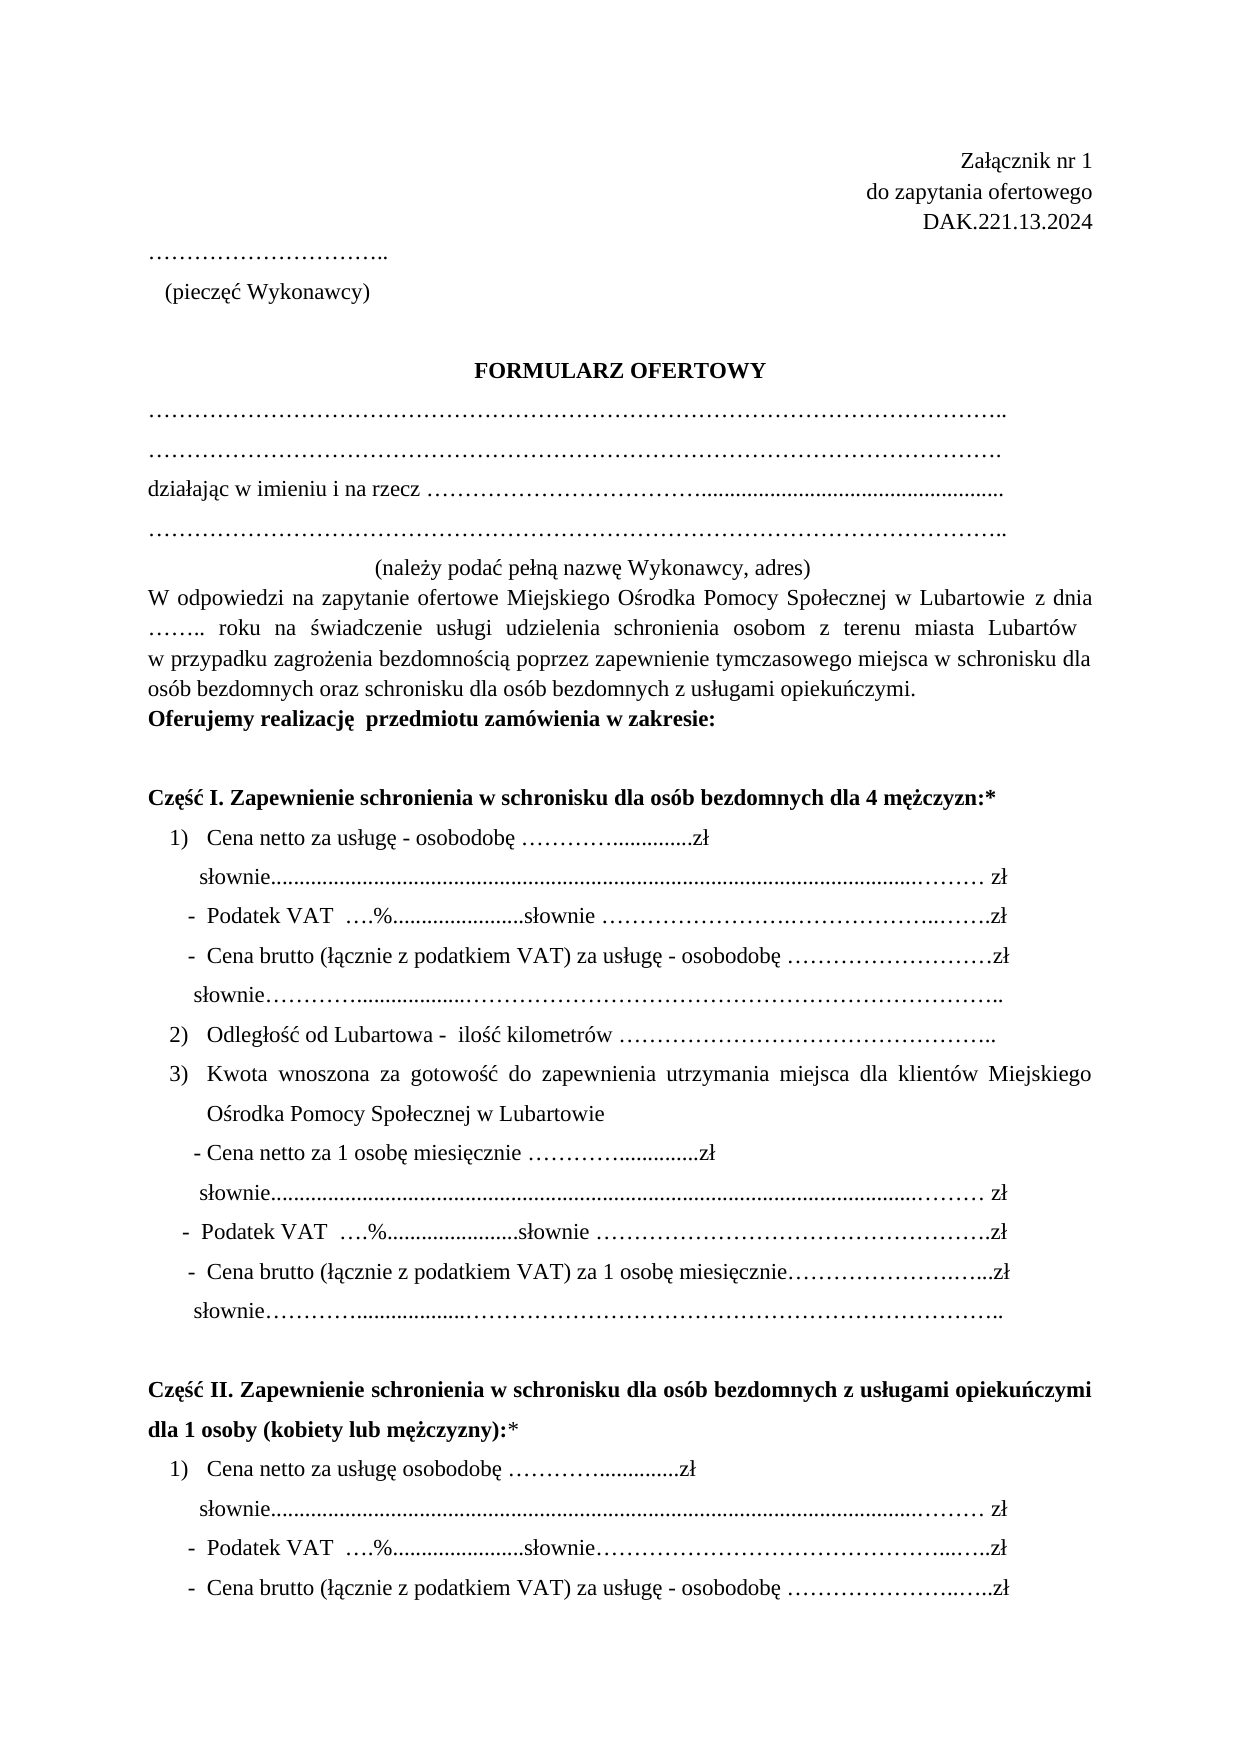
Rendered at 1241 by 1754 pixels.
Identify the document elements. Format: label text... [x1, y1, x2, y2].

text - Podatek VAT ….%.......................słownie …………………….………………..…….zł [148, 902, 1093, 929]
text …………………………………………………………………………………………………. [148, 436, 1093, 462]
text - Cena brutto (łącznie z podatkiem VAT) za 1 osobę miesięcznie………………….…...zł [148, 1258, 1093, 1284]
text ………………………………………………………………………………………………….. [148, 514, 1093, 541]
text (pieczęć Wykonawcy) [148, 278, 1093, 304]
text - Podatek VAT ….%.......................słownie …………………………………………….zł [148, 1218, 1093, 1245]
text Załącznik nr 1 do zapytania ofertowego [177, 148, 1093, 204]
text DAK.221.13.2024 [177, 208, 1093, 234]
text słownie.................................................................................................................……… zł [148, 1495, 1093, 1521]
list Odległość od Lubartowa - ilość kilometrów ………………………………………….. [169, 1021, 1093, 1047]
list Kwota wnoszona za gotowość do zapewnienia utrzymania miejsca dla klientów Miejskiego Ośrodka Pomocy Społecznej w Lubartowie [169, 1060, 1093, 1126]
text Oferujemy realizację przedmiotu zamówienia w zakresie: [148, 705, 1093, 731]
text (należy podać pełną nazwę Wykonawcy, adres) [295, 554, 1093, 580]
text słownie…………...................…………………………………………………………….. [148, 1297, 1093, 1324]
list Cena netto za usługę - osobodobę …………..............zł [169, 823, 1093, 850]
text ………………………….. [148, 238, 1093, 264]
text Część II. Zapewnienie schronienia w schronisku dla osób bezdomnych z usługami opiekuńczymi dla 1 osoby (kobiety lub mężczyzny):* [148, 1376, 1093, 1442]
text ………………………………………………………………………………………………….. [148, 396, 1093, 422]
text - Podatek VAT ….%.......................słownie………………………………………...…..zł [148, 1534, 1093, 1561]
text Część I. Zapewnienie schronienia w schronisku dla osób bezdomnych dla 4 mężczyzn:* [148, 784, 1093, 810]
text W odpowiedzi na zapytanie ofertowe Miejskiego Ośrodka Pomocy Społecznej w Lubartowie z dnia …….. roku na świadczenie usługi udzielenia schronienia osobom z terenu miasta Lubartów w przypadku zagrożenia bezdomnością poprzez zapewnienie tymczasowego miejsca w schronisku dla osób bezdomnych oraz schronisku dla osób bezdomnych z usługami opiekuńczymi. [148, 584, 1093, 701]
text słownie.................................................................................................................……… zł [148, 863, 1093, 889]
text słownie…………...................…………………………………………………………….. [148, 981, 1093, 1008]
text słownie.................................................................................................................……… zł [148, 1179, 1093, 1205]
text - Cena brutto (łącznie z podatkiem VAT) za usługę - osobodobę ………………………zł [148, 942, 1093, 968]
text - Cena netto za 1 osobę miesięcznie …………..............zł [148, 1139, 1093, 1166]
text - Cena brutto (łącznie z podatkiem VAT) za usługę - osobodobę …………………..…..zł [148, 1574, 1093, 1600]
text FORMULARZ OFERTOWY [148, 357, 1093, 383]
list Cena netto za usługę osobodobę …………..............zł [169, 1455, 1093, 1482]
text działając w imieniu i na rzecz ………………………………..................................................... [148, 475, 1093, 501]
